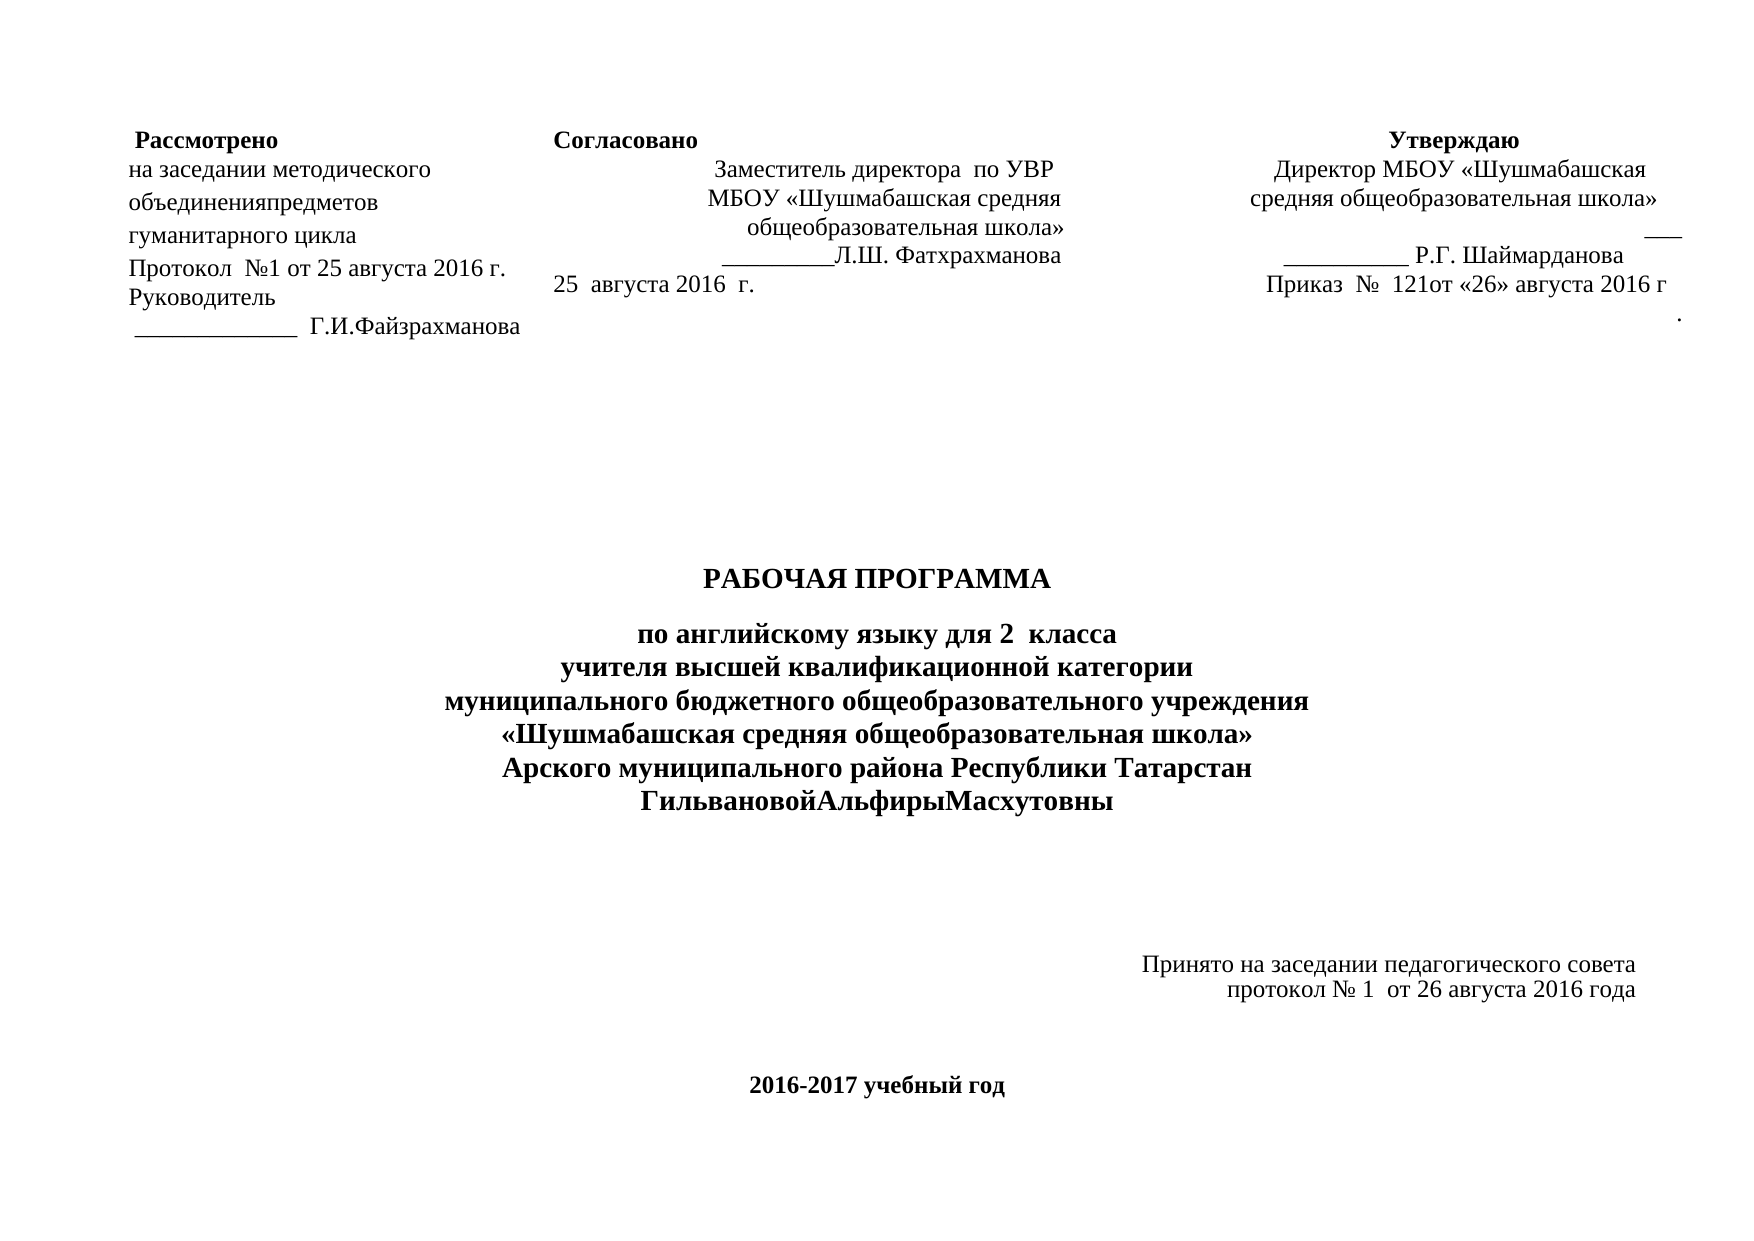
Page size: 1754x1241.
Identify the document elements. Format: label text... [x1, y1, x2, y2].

text муниципального бюджетного общеобразовательного учреждения [118, 683, 1636, 716]
text РАБОЧАЯ ПРОГРАММА [118, 561, 1636, 595]
text протокол № 1 от 26 августа 2016 года [118, 978, 1636, 1003]
text по английскому языку для 2 класса [118, 616, 1636, 649]
table_header Утверждаю Директор МБОУ «Шушмабашская средняя общеобразовательная школа» _____________ Р.Г. Шаймарданова Приказ № 121от «26» августа 2016 г . [1214, 68, 1693, 492]
text ГильвановойАльфирыМасхутовны [118, 783, 1636, 817]
text «Шушмабашская средняя общеобразовательная школа» [118, 716, 1636, 750]
text 2016-2017 учебный год [118, 1074, 1636, 1099]
text Арского муниципального района Республики Татарстан [118, 750, 1636, 783]
text учителя высшей квалификационной категории [118, 649, 1636, 683]
table_header Согласовано Заместитель директора по УВР МБОУ «Шушмабашская средняя общеобразовательная школа» _________Л.Ш. Фатхрахманова 25 августа 2016 г. [542, 68, 1214, 492]
text Принято на заседании педагогического совета [118, 953, 1636, 978]
table_header Рассмотрено на заседании методического объединенияпредметов гуманитарного цикла Протокол №1 от 25 августа 2016 г. Руководитель _____________ Г.И.Файзрахманова [117, 68, 542, 492]
